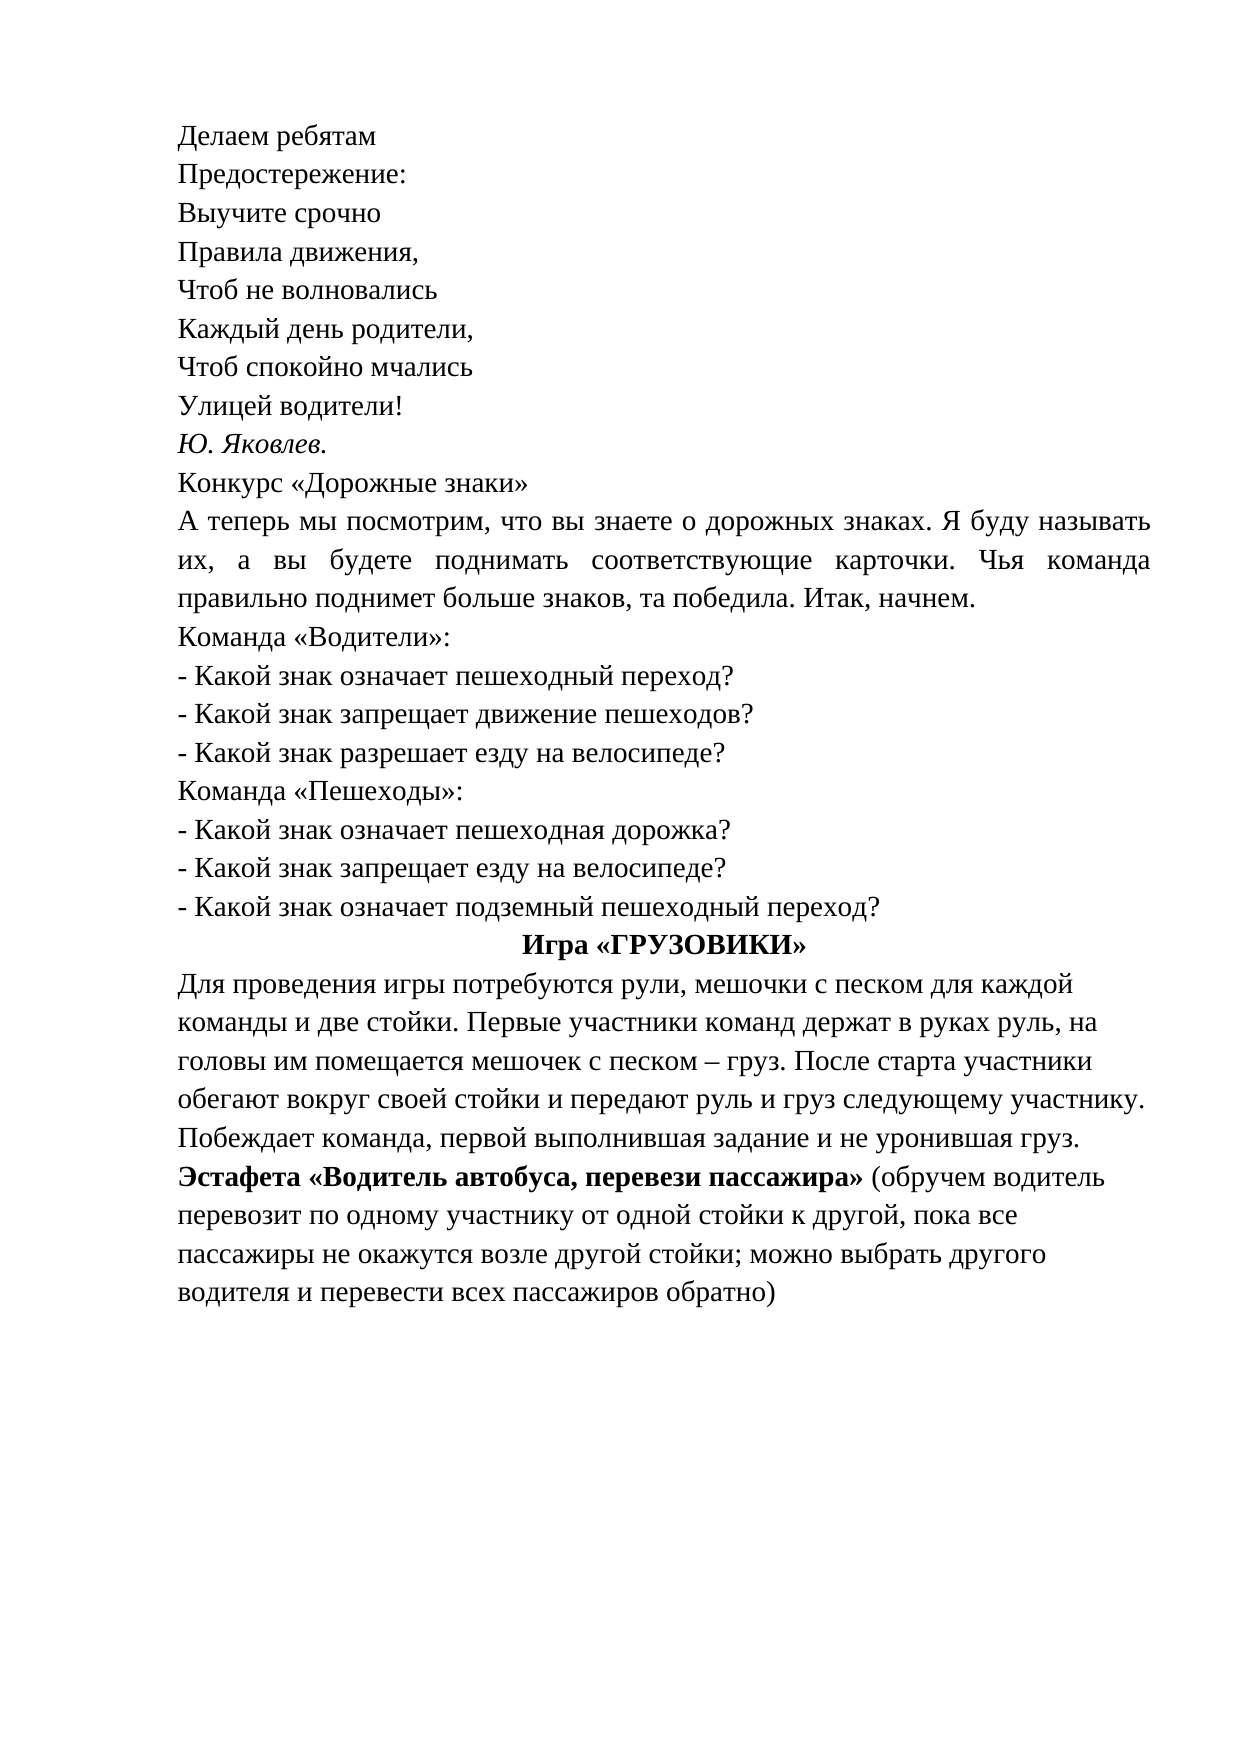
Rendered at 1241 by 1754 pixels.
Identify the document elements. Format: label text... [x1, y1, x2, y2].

text Чтоб не волновались Каждый день родители, Чтоб спокойно мчались Улицей водители! Ю. Яковлев. [177, 272, 1152, 460]
text Для проведения игры потребуются рули, мешочки с песком для каждой команды и две стойки. Первые участники команд держат в руках руль, на головы им помещается мешочек с песком – груз. После старта участники обегают вокруг своей стойки и передают руль и груз следующему участнику. Побеждает команда, первой выполнившая задание и не уронившая груз. [177, 966, 1152, 1154]
text - Какой знак запрещает езду на велосипеде? [177, 850, 1152, 884]
text Команда «Водители»: [177, 619, 1152, 653]
text Конкурс «Дорожные знаки» [177, 465, 1152, 498]
text А теперь мы посмотрим, что вы знаете о дорожных знаках. Я буду называть их, а вы будете поднимать соответствующие карточки. Чья команда правильно поднимет больше знаков, та победила. Итак, начнем. [177, 503, 1152, 614]
text - Какой знак означает пешеходный переход? [177, 658, 1152, 691]
text Делаем ребятам Предостережение: Выучите срочно Правила движения, [177, 118, 1152, 267]
text Эстафета «Водитель автобуса, перевези пассажира» (обручем водитель перевозит по одному участнику от одной стойки к другой, пока все пассажиры не окажутся возле другой стойки; можно выбрать другого водителя и перевести всех пассажиров обратно) [177, 1159, 1152, 1308]
text - Какой знак разрешает езду на велосипеде? [177, 735, 1152, 768]
text Игра «ГРУЗОВИКИ» [177, 927, 1152, 961]
text - Какой знак означает пешеходная дорожка? [177, 812, 1152, 845]
text - Какой знак означает подземный пешеходный переход? [177, 889, 1152, 922]
text Команда «Пешеходы»: [177, 773, 1152, 807]
text - Какой знак запрещает движение пешеходов? [177, 696, 1152, 730]
